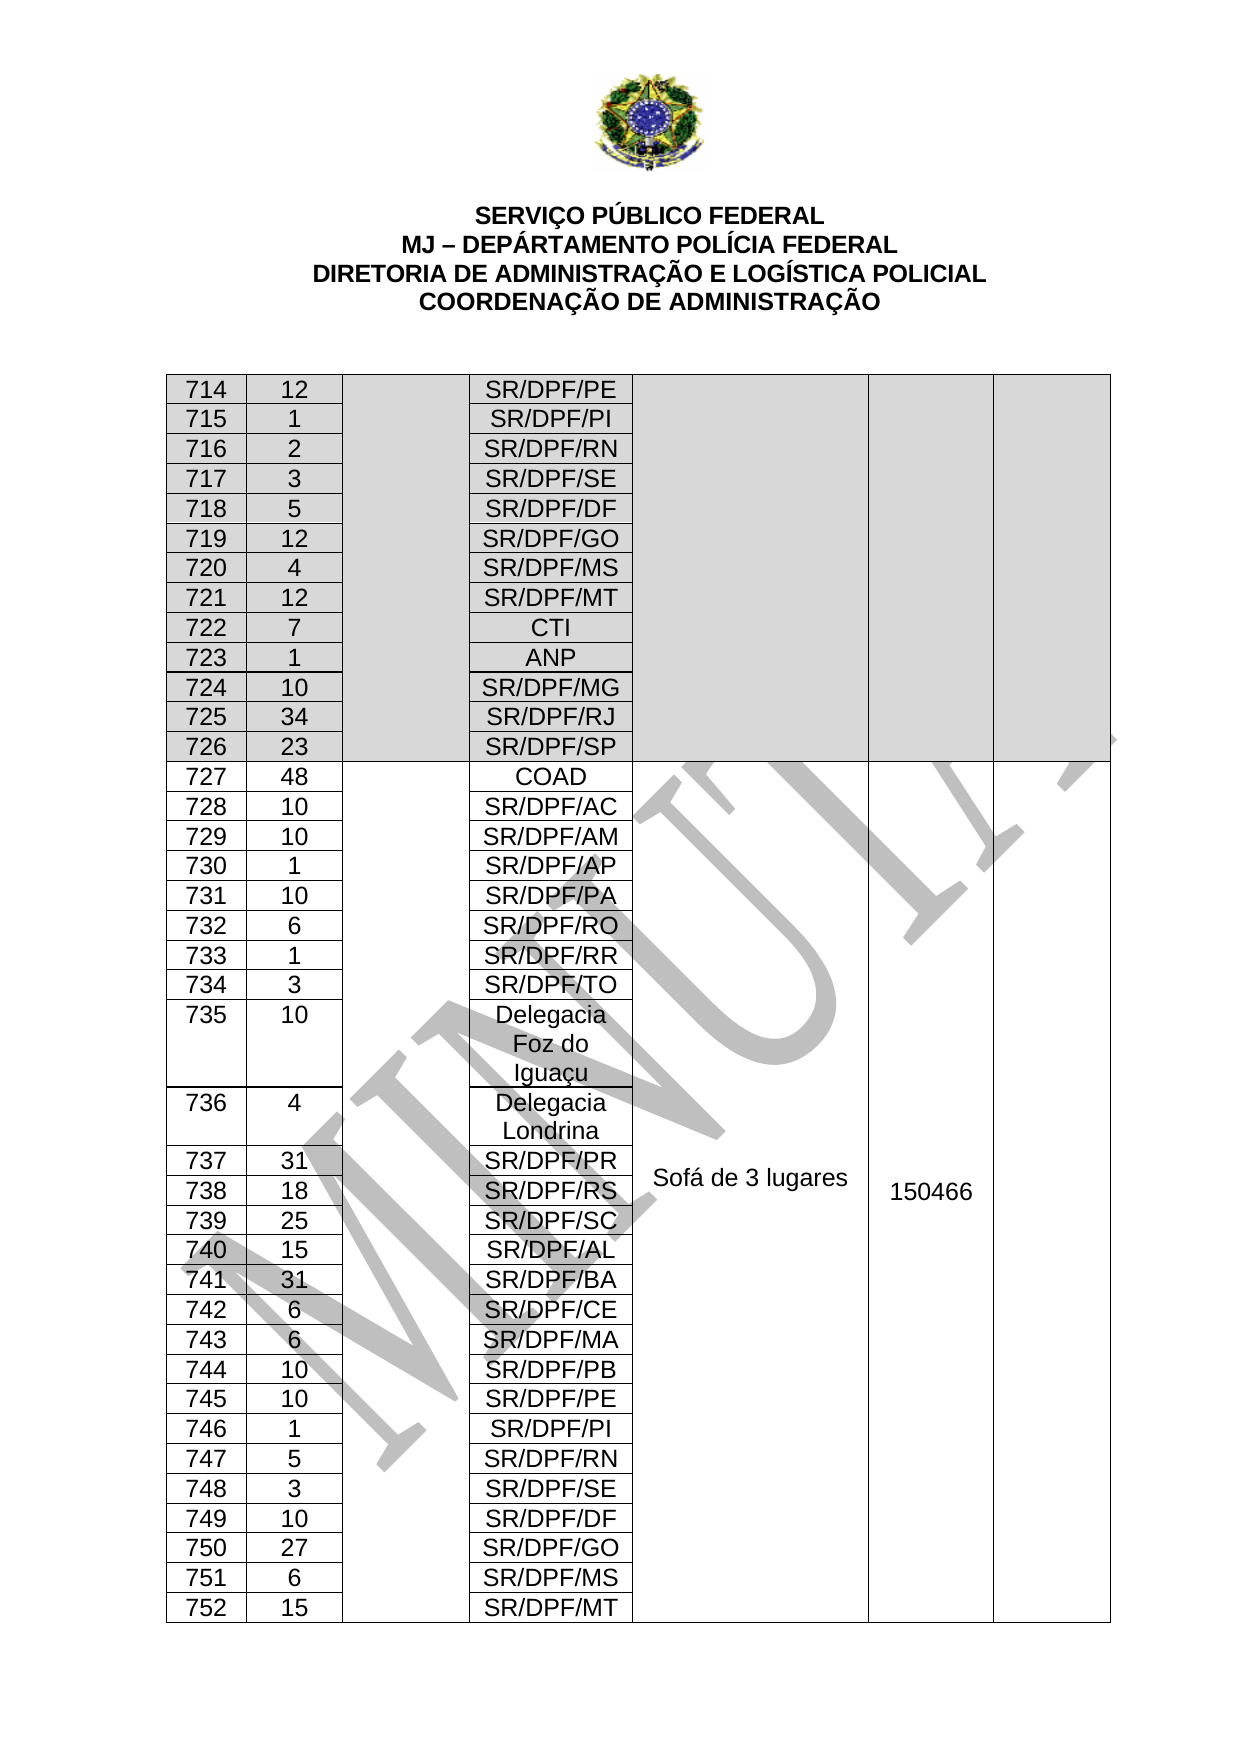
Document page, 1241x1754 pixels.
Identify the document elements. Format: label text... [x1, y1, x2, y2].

table_cell SR/DPF/SE [470, 1474, 632, 1502]
table_cell 1 [247, 1414, 342, 1443]
table_cell 734 [167, 970, 246, 999]
table_cell Sofá de 3 lugares [633, 762, 868, 1622]
table_cell 745 [167, 1384, 246, 1413]
table_cell SR/DPF/BA [470, 1265, 632, 1294]
table_cell 752 [167, 1593, 246, 1622]
table_cell [994, 762, 1110, 1622]
table_cell CTI [470, 613, 632, 642]
table_cell 746 [167, 1414, 246, 1443]
table_cell SR/DPF/PE [470, 1384, 632, 1413]
table_cell SR/DPF/MT [470, 1593, 632, 1622]
table_cell 751 [167, 1563, 246, 1592]
table_cell 25 [247, 1206, 342, 1234]
table_cell 742 [167, 1295, 246, 1324]
table_cell 735 [167, 1000, 246, 1086]
table_cell 31 [247, 1146, 342, 1175]
table_cell 726 [167, 732, 246, 761]
table_cell SR/DPF/DF [470, 494, 632, 522]
table_cell 6 [247, 1563, 342, 1592]
table_cell SR/DPF/RJ [470, 702, 632, 731]
table_cell 729 [167, 821, 246, 850]
table_cell 748 [167, 1474, 246, 1502]
table_cell 732 [167, 911, 246, 939]
table_cell 3 [247, 1474, 342, 1502]
table_cell 6 [247, 911, 342, 939]
table_cell SR/DPF/RN [470, 1444, 632, 1473]
table_cell 48 [247, 762, 342, 791]
table_cell SR/DPF/MA [470, 1325, 632, 1353]
table_cell 714 [167, 375, 246, 403]
table_cell 10 [247, 881, 342, 910]
table_cell 717 [167, 464, 246, 493]
table_cell SR/DPF/AM [470, 821, 632, 850]
table_cell 34 [247, 702, 342, 731]
table_cell 736 [167, 1088, 246, 1145]
table_cell SR/DPF/RN [470, 434, 632, 463]
table_cell SR/DPF/GO [470, 524, 632, 552]
table_cell 31 [247, 1265, 342, 1294]
table_cell 747 [167, 1444, 246, 1473]
table_cell 15 [247, 1235, 342, 1264]
table_cell 4 [247, 553, 342, 582]
table_cell 10 [247, 1355, 342, 1383]
table_cell 10 [247, 821, 342, 850]
table_cell 1 [247, 404, 342, 433]
table_cell ANP [470, 643, 632, 671]
table_cell 10 [247, 1000, 342, 1086]
table_cell 738 [167, 1176, 246, 1204]
table_cell 4 [247, 1088, 342, 1145]
table_cell SR/DPF/MG [470, 673, 632, 701]
table_cell 718 [167, 494, 246, 522]
table_cell 720 [167, 553, 246, 582]
table_cell SR/DPF/RO [470, 911, 632, 939]
table_cell SR/DPF/AC [470, 792, 632, 820]
table_cell 12 [247, 583, 342, 612]
table_cell COAD [470, 762, 632, 791]
table_cell 7 [247, 613, 342, 642]
table_cell 741 [167, 1265, 246, 1294]
table_cell SR/DPF/RS [470, 1176, 632, 1204]
table_cell 10 [247, 792, 342, 820]
table_cell 716 [167, 434, 246, 463]
table_cell SR/DPF/MT [470, 583, 632, 612]
table_cell SR/DPF/PB [470, 1355, 632, 1383]
table_cell 721 [167, 583, 246, 612]
table_cell SR/DPF/RR [470, 941, 632, 969]
table_cell 733 [167, 941, 246, 969]
table_cell 731 [167, 881, 246, 910]
table_cell 725 [167, 702, 246, 731]
table_cell 739 [167, 1206, 246, 1234]
table_cell 12 [247, 375, 342, 403]
table_cell SR/DPF/PI [470, 404, 632, 433]
table_cell SR/DPF/PI [470, 1414, 632, 1443]
table_cell SR/DPF/SE [470, 464, 632, 493]
table_cell SR/DPF/CE [470, 1295, 632, 1324]
table_cell SR/DPF/PA [470, 881, 632, 910]
table_cell 10 [247, 673, 342, 701]
table_cell 1 [247, 643, 342, 671]
table_cell 715 [167, 404, 246, 433]
table_cell Delegacia Londrina [470, 1088, 632, 1145]
table_cell 723 [167, 643, 246, 671]
table_cell 737 [167, 1146, 246, 1175]
table_cell SR/DPF/AP [470, 851, 632, 880]
table_cell 27 [247, 1533, 342, 1562]
table_cell 728 [167, 792, 246, 820]
table_cell Delegacia Foz do Iguaçu [470, 1000, 632, 1086]
table_cell 6 [247, 1325, 342, 1353]
table_cell SR/DPF/MS [470, 1563, 632, 1592]
table_cell 750 [167, 1533, 246, 1562]
table_cell SR/DPF/SP [470, 732, 632, 761]
table_cell 2 [247, 434, 342, 463]
table_cell 724 [167, 673, 246, 701]
table_cell 18 [247, 1176, 342, 1204]
table_cell 749 [167, 1504, 246, 1532]
table_cell SR/DPF/TO [470, 970, 632, 999]
table_cell SR/DPF/DF [470, 1504, 632, 1532]
table_cell SR/DPF/PE [470, 375, 632, 403]
table_cell 10 [247, 1504, 342, 1532]
table_cell 719 [167, 524, 246, 552]
table_cell 23 [247, 732, 342, 761]
table_cell 15 [247, 1593, 342, 1622]
table_cell 1 [247, 941, 342, 969]
table_cell 12 [247, 524, 342, 552]
table_cell 3 [247, 970, 342, 999]
table_cell 5 [247, 494, 342, 522]
table_cell 722 [167, 613, 246, 642]
table_cell 1 [247, 851, 342, 880]
table_cell 10 [247, 1384, 342, 1413]
table_cell SR/DPF/SC [470, 1206, 632, 1234]
table_cell 6 [247, 1295, 342, 1324]
table_cell 150466 [869, 762, 993, 1622]
table_cell 744 [167, 1355, 246, 1383]
table_cell [343, 762, 469, 1622]
table_cell SR/DPF/GO [470, 1533, 632, 1562]
table_cell SR/DPF/AL [470, 1235, 632, 1264]
table_cell SR/DPF/MS [470, 553, 632, 582]
table_cell 730 [167, 851, 246, 880]
table_cell 740 [167, 1235, 246, 1264]
table_cell 727 [167, 762, 246, 791]
table_cell SR/DPF/PR [470, 1146, 632, 1175]
table_cell 743 [167, 1325, 246, 1353]
table_cell 5 [247, 1444, 342, 1473]
table_cell 3 [247, 464, 342, 493]
